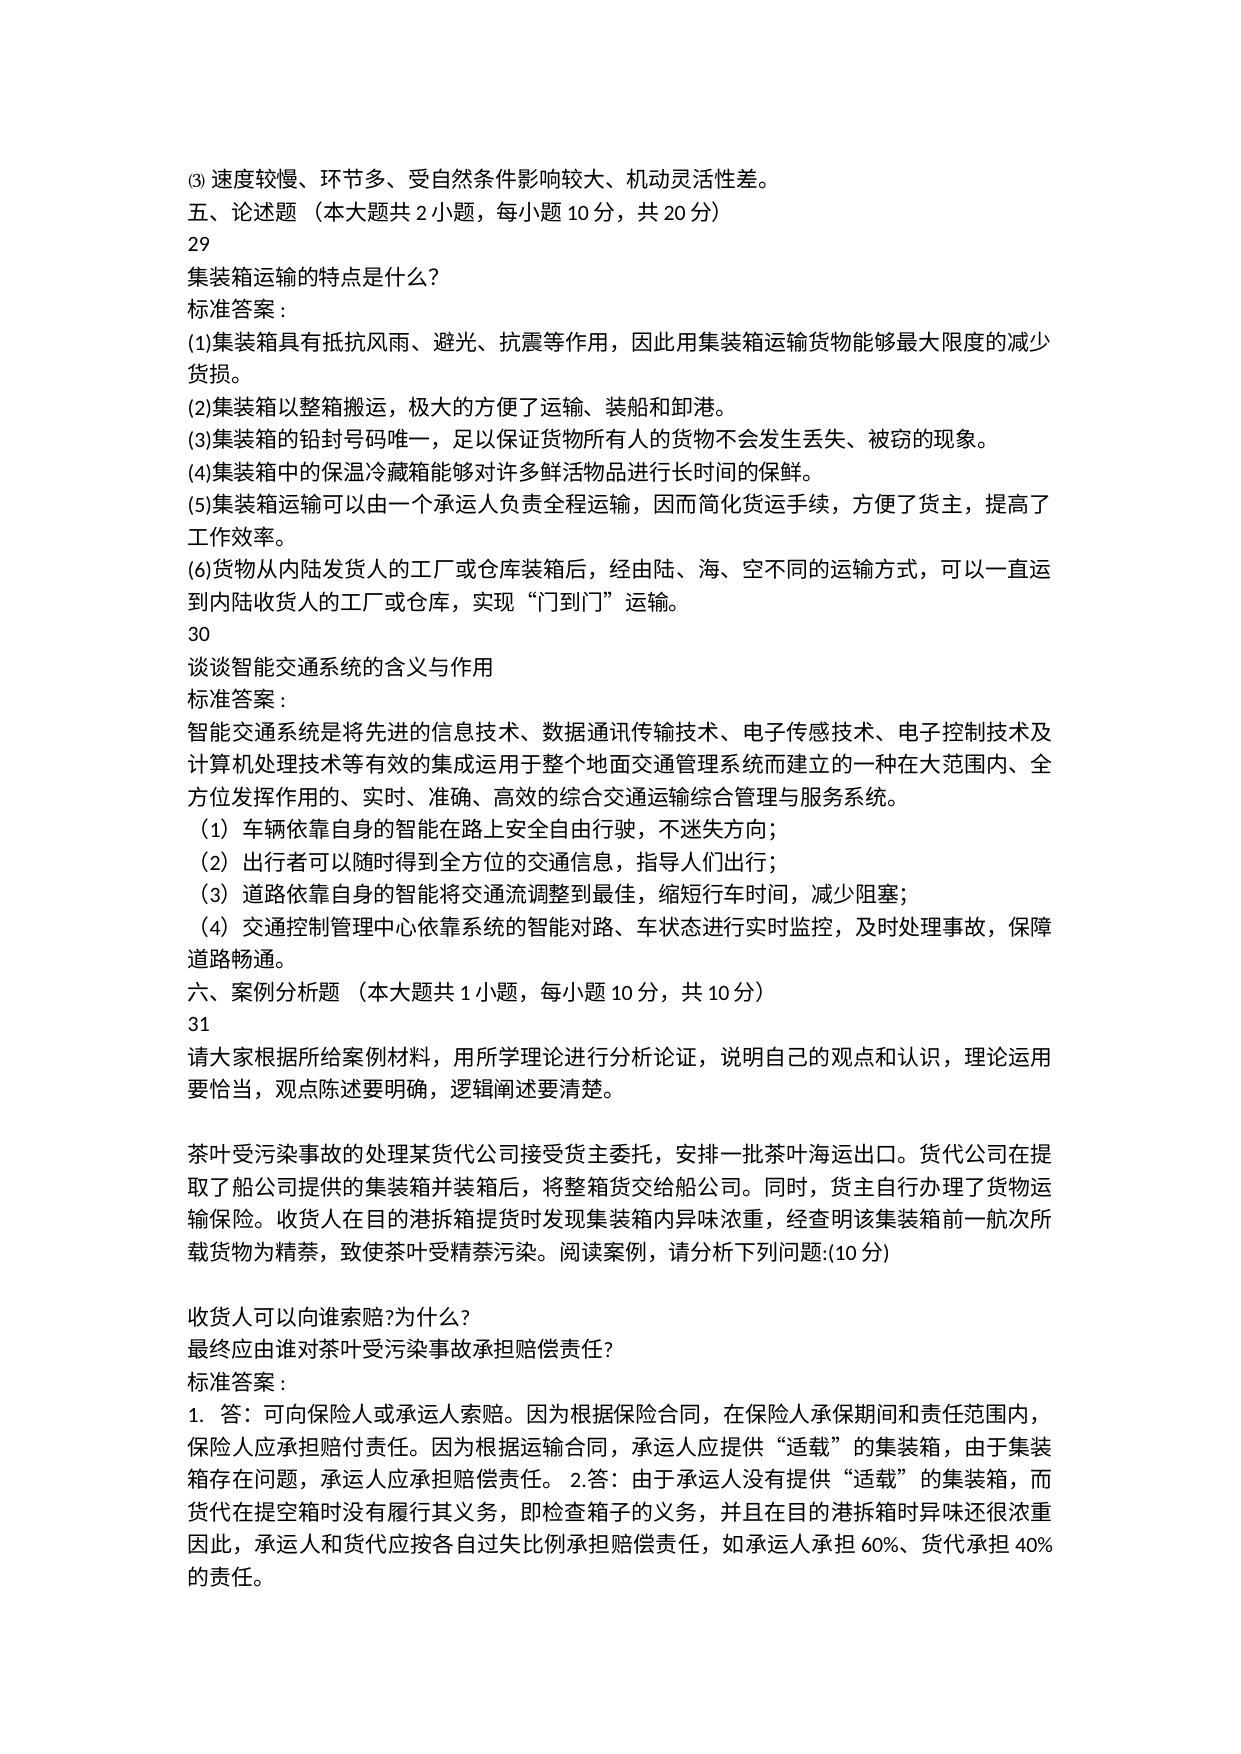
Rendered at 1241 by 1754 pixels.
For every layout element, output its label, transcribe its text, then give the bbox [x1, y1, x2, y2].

text （2）出行者可以随时得到全方位的交通信息，指导人们出行； [187, 844, 1053, 877]
text (5)集装箱运输可以由一个承运人负责全程运输，因而简化货运手续，方便了货主，提高了工作效率。 [187, 487, 1053, 552]
text 标准答案 : [187, 292, 1053, 324]
text ⑶ 速度较慢、环节多、受自然条件影响较大、机动灵活性差。 [187, 162, 1053, 194]
text 标准答案 : [187, 1364, 1053, 1397]
text (6)货物从内陆发货人的工厂或仓库装箱后，经由陆、海、空不同的运输方式，可以一直运到内陆收货人的工厂或仓库，实现“门到门”运输。 [187, 552, 1053, 617]
text (3)集装箱的铅封号码唯一，足以保证货物所有人的货物不会发生丢失、被窃的现象。 [187, 422, 1053, 454]
text (1)集装箱具有抵抗风雨、避光、抗震等作用，因此用集装箱运输货物能够最大限度的减少货损。 [187, 324, 1053, 389]
text 谈谈智能交通系统的含义与作用 [187, 649, 1053, 682]
list 答：可向保险人或承运人索赔。因为根据保险合同，在保险人承保期间和责任范围内，保险人应承担赔付责任。因为根据运输合同，承运人应提供“适载”的集装箱，由于集装箱存在问题，承运人应承担赔偿责任。 2.答：由于承运人没有提供“适载”的集装箱，而货代在提空箱时没有履行其义务，即检查箱子的义务，并且在目的港拆箱时异味还很浓重。因此，承运人和货代应按各自过失比例承担赔偿责任，如承运人承担60%、货代承担40%的责任。 [187, 1397, 1053, 1592]
text （4）交通控制管理中心依靠系统的智能对路、车状态进行实时监控，及时处理事故，保障道路畅通。 [187, 909, 1053, 974]
text 30 [187, 617, 1053, 649]
text 最终应由谁对茶叶受污染事故承担赔偿责任? [187, 1332, 1053, 1364]
text （1）车辆依靠自身的智能在路上安全自由行驶，不迷失方向； [187, 812, 1053, 844]
text 收货人可以向谁索赔?为什么? [187, 1299, 1053, 1332]
text 29 [187, 227, 1053, 259]
text 标准答案 : [187, 682, 1053, 714]
text （3）道路依靠自身的智能将交通流调整到最佳，缩短行车时间，减少阻塞； [187, 877, 1053, 909]
text 五、论述题 （本大题共2小题，每小题10分，共20分） [187, 194, 1053, 227]
text 31 [187, 1007, 1053, 1039]
text 茶叶受污染事故的处理某货代公司接受货主委托，安排一批茶叶海运出口。货代公司在提取了船公司提供的集装箱并装箱后，将整箱货交给船公司。同时，货主自行办理了货物运输保险。收货人在目的港拆箱提货时发现集装箱内异味浓重，经查明该集装箱前一航次所载货物为精萘，致使茶叶受精萘污染。阅读案例，请分析下列问题:(10分) [187, 1137, 1053, 1267]
text 请大家根据所给案例材料，用所学理论进行分析论证，说明自己的观点和认识，理论运用要恰当，观点陈述要明确，逻辑阐述要清楚。 [187, 1039, 1053, 1104]
text (4)集装箱中的保温冷藏箱能够对许多鲜活物品进行长时间的保鲜。 [187, 454, 1053, 487]
text 集装箱运输的特点是什么？ [187, 259, 1053, 292]
text 六、案例分析题 （本大题共1小题，每小题10分，共10分） [187, 974, 1053, 1007]
text (2)集装箱以整箱搬运，极大的方便了运输、装船和卸港。 [187, 389, 1053, 422]
text 智能交通系统是将先进的信息技术、数据通讯传输技术、电子传感技术、电子控制技术及计算机处理技术等有效的集成运用于整个地面交通管理系统而建立的一种在大范围内、全方位发挥作用的、实时、准确、高效的综合交通运输综合管理与服务系统。 [187, 714, 1053, 812]
